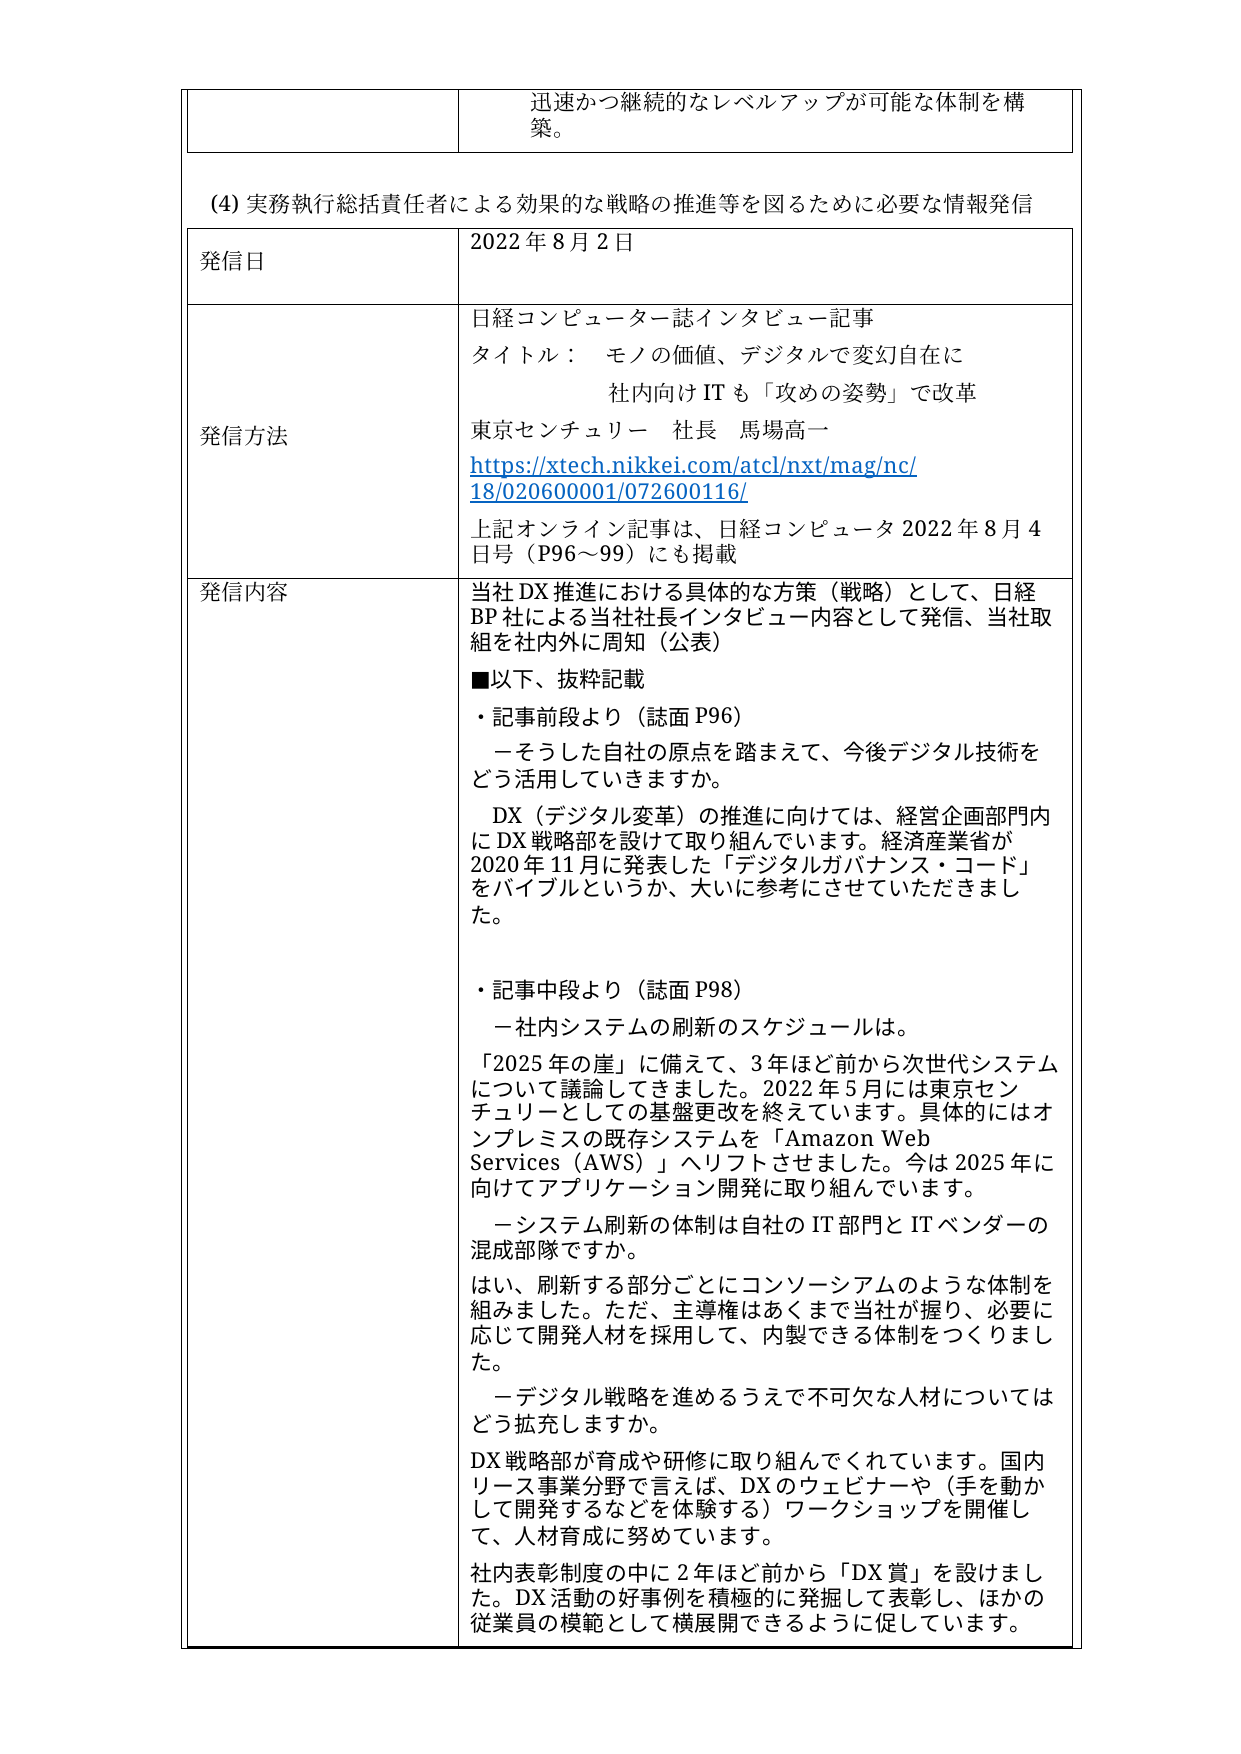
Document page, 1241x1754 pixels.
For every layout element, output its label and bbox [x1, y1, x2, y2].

table_cell [182, 90, 1081, 1647]
